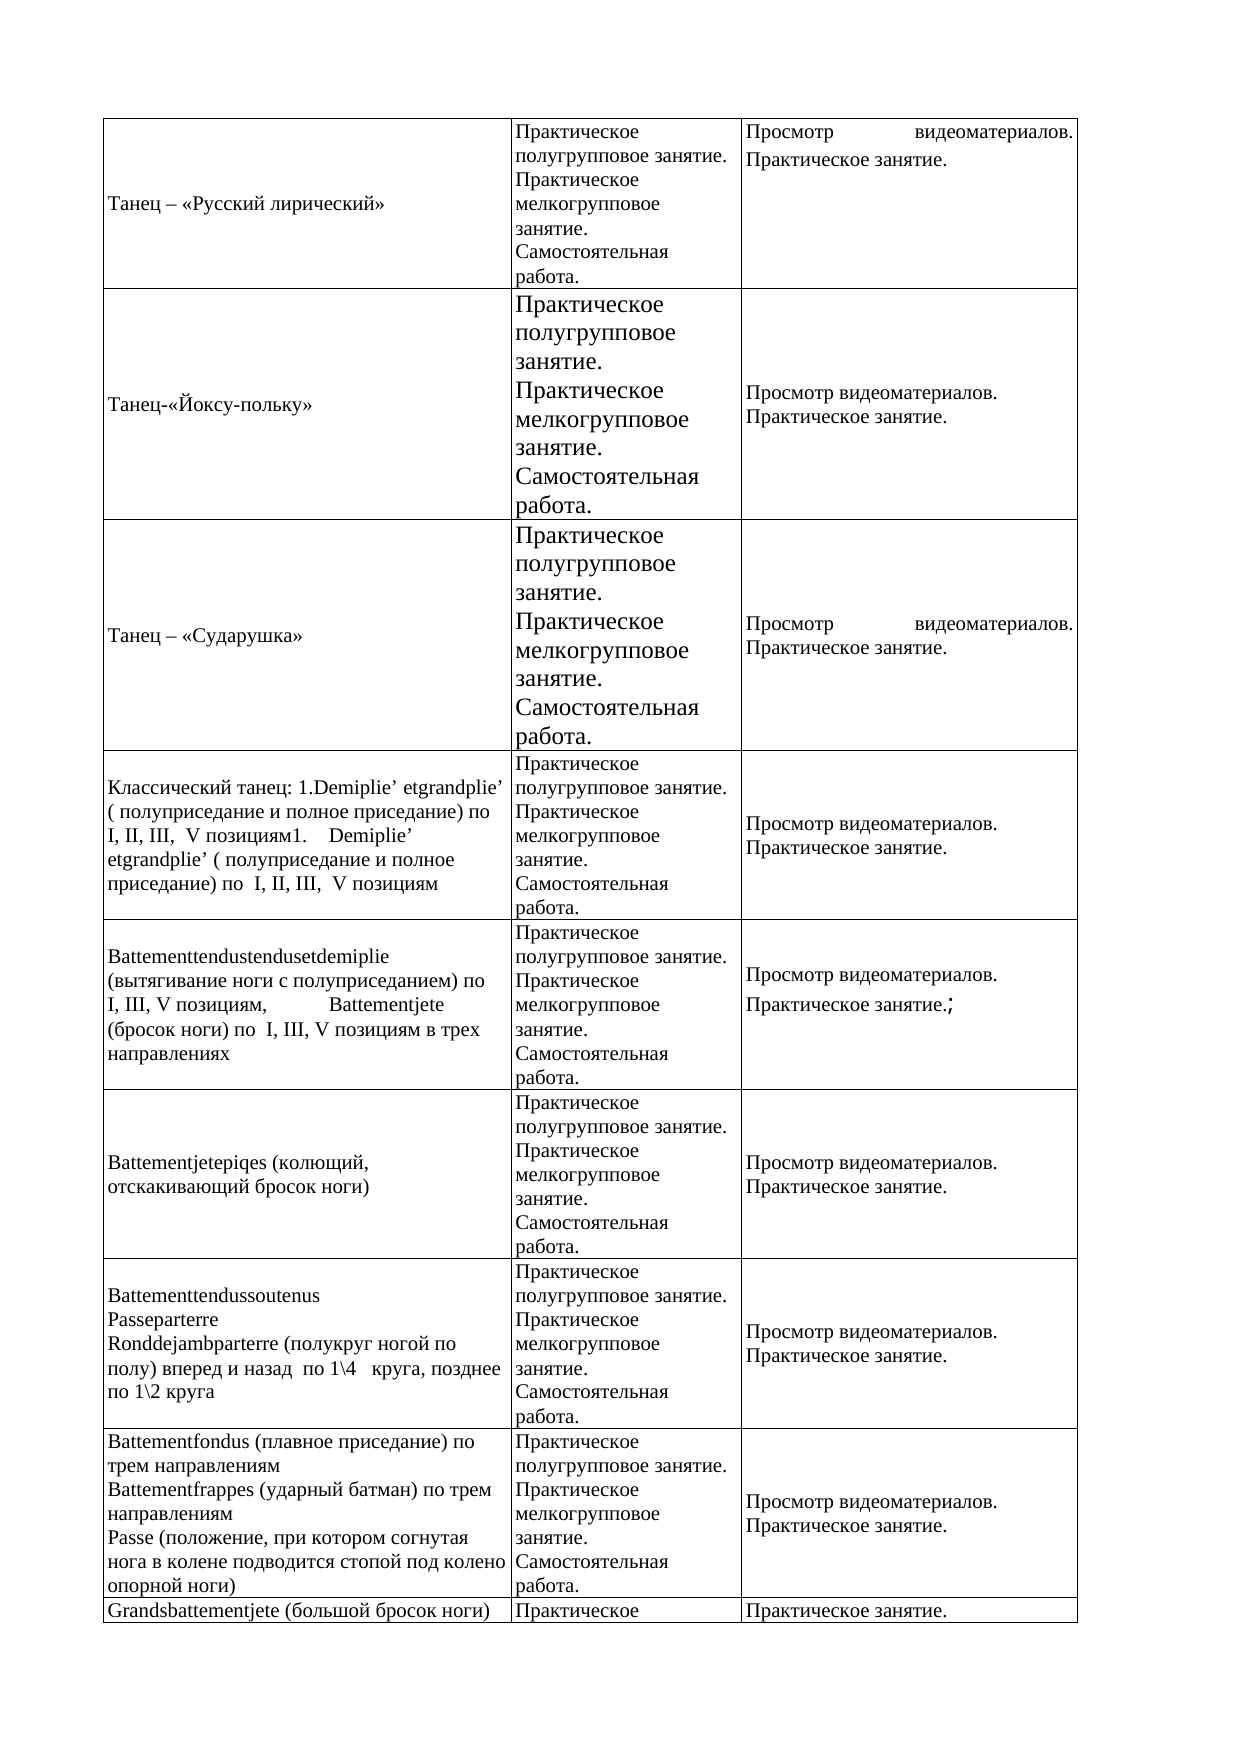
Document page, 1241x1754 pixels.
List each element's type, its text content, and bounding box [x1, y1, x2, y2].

table_cell Практическое полугрупповое занятие. Практическое мелкогрупповое занятие. Самостоятельная работа. [512, 520, 741, 750]
table_cell Классический танец: 1.Demiplie’ etgrandplie’ ( полуприседание и полное приседание) по I, II, III, V позициям1. Demiplie’ etgrandplie’ ( полуприседание и полное приседание) по I, II, III, V позициям [104, 751, 511, 919]
table_cell Просмотр видеоматериалов. Практическое занятие. [742, 520, 1077, 750]
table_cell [742, 1598, 1077, 1622]
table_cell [512, 119, 741, 288]
table_cell Просмотр видеоматериалов. Практическое занятие. [742, 1259, 1077, 1428]
table_cell Battementjetepiqes (колющий, отскакивающий бросок ноги) [104, 1090, 511, 1258]
table_cell Просмотр видеоматериалов. Практическое занятие.; [742, 920, 1077, 1089]
table_cell Практическое полугрупповое занятие. Практическое мелкогрупповое занятие. Самостоятельная работа. [512, 1429, 741, 1597]
table_cell Танец-«Йоксу-польку» [104, 289, 511, 519]
table_cell Просмотр видеоматериалов. Практическое занятие. [742, 1090, 1077, 1258]
table_cell Практическое полугрупповое занятие. Практическое мелкогрупповое занятие. Самостоятельная работа. [512, 751, 741, 919]
table_cell Танец – «Сударушка» [104, 520, 511, 750]
table_cell Просмотр видеоматериалов. Практическое занятие. [742, 1429, 1077, 1597]
table_cell Практическое полугрупповое занятие. Практическое мелкогрупповое занятие. Самостоятельная работа. [512, 1259, 741, 1428]
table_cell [104, 1598, 511, 1622]
table_cell Просмотр видеоматериалов. Практическое занятие. [742, 119, 1077, 288]
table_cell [512, 1598, 741, 1622]
table_cell Просмотр видеоматериалов. Практическое занятие. [742, 289, 1077, 519]
table_cell Battementtendustendusetdemiplie (вытягивание ноги с полуприседанием) по I, III, V позициям, Battementjete (бросок ноги) по I, III, V позициям в трех направлениях [104, 920, 511, 1089]
table_cell Практическое полугрупповое занятие. Практическое мелкогрупповое занятие. Самостоятельная работа. [512, 1090, 741, 1258]
table_cell Просмотр видеоматериалов. Практическое занятие. [742, 751, 1077, 919]
table_cell Battementfondus (плавное приседание) по трем направлениям Battementfrappes (ударный батман) по трем направлениям Passe (положение, при котором согнутая нога в колене подводится стопой под колено опорной ноги) [104, 1429, 511, 1597]
table_cell Battementtendussoutenus Passeparterre Ronddejambparterre (полукруг ногой по полу) вперед и назад по 1\4 круга, позднее по 1\2 круга [104, 1259, 511, 1428]
table_cell Практическое полугрупповое занятие. Практическое мелкогрупповое занятие. Самостоятельная работа. [512, 920, 741, 1089]
table_cell Практическое полугрупповое занятие. Практическое мелкогрупповое занятие. Самостоятельная работа. [512, 289, 741, 519]
table_cell Танец – «Русский лирический» [104, 119, 511, 288]
